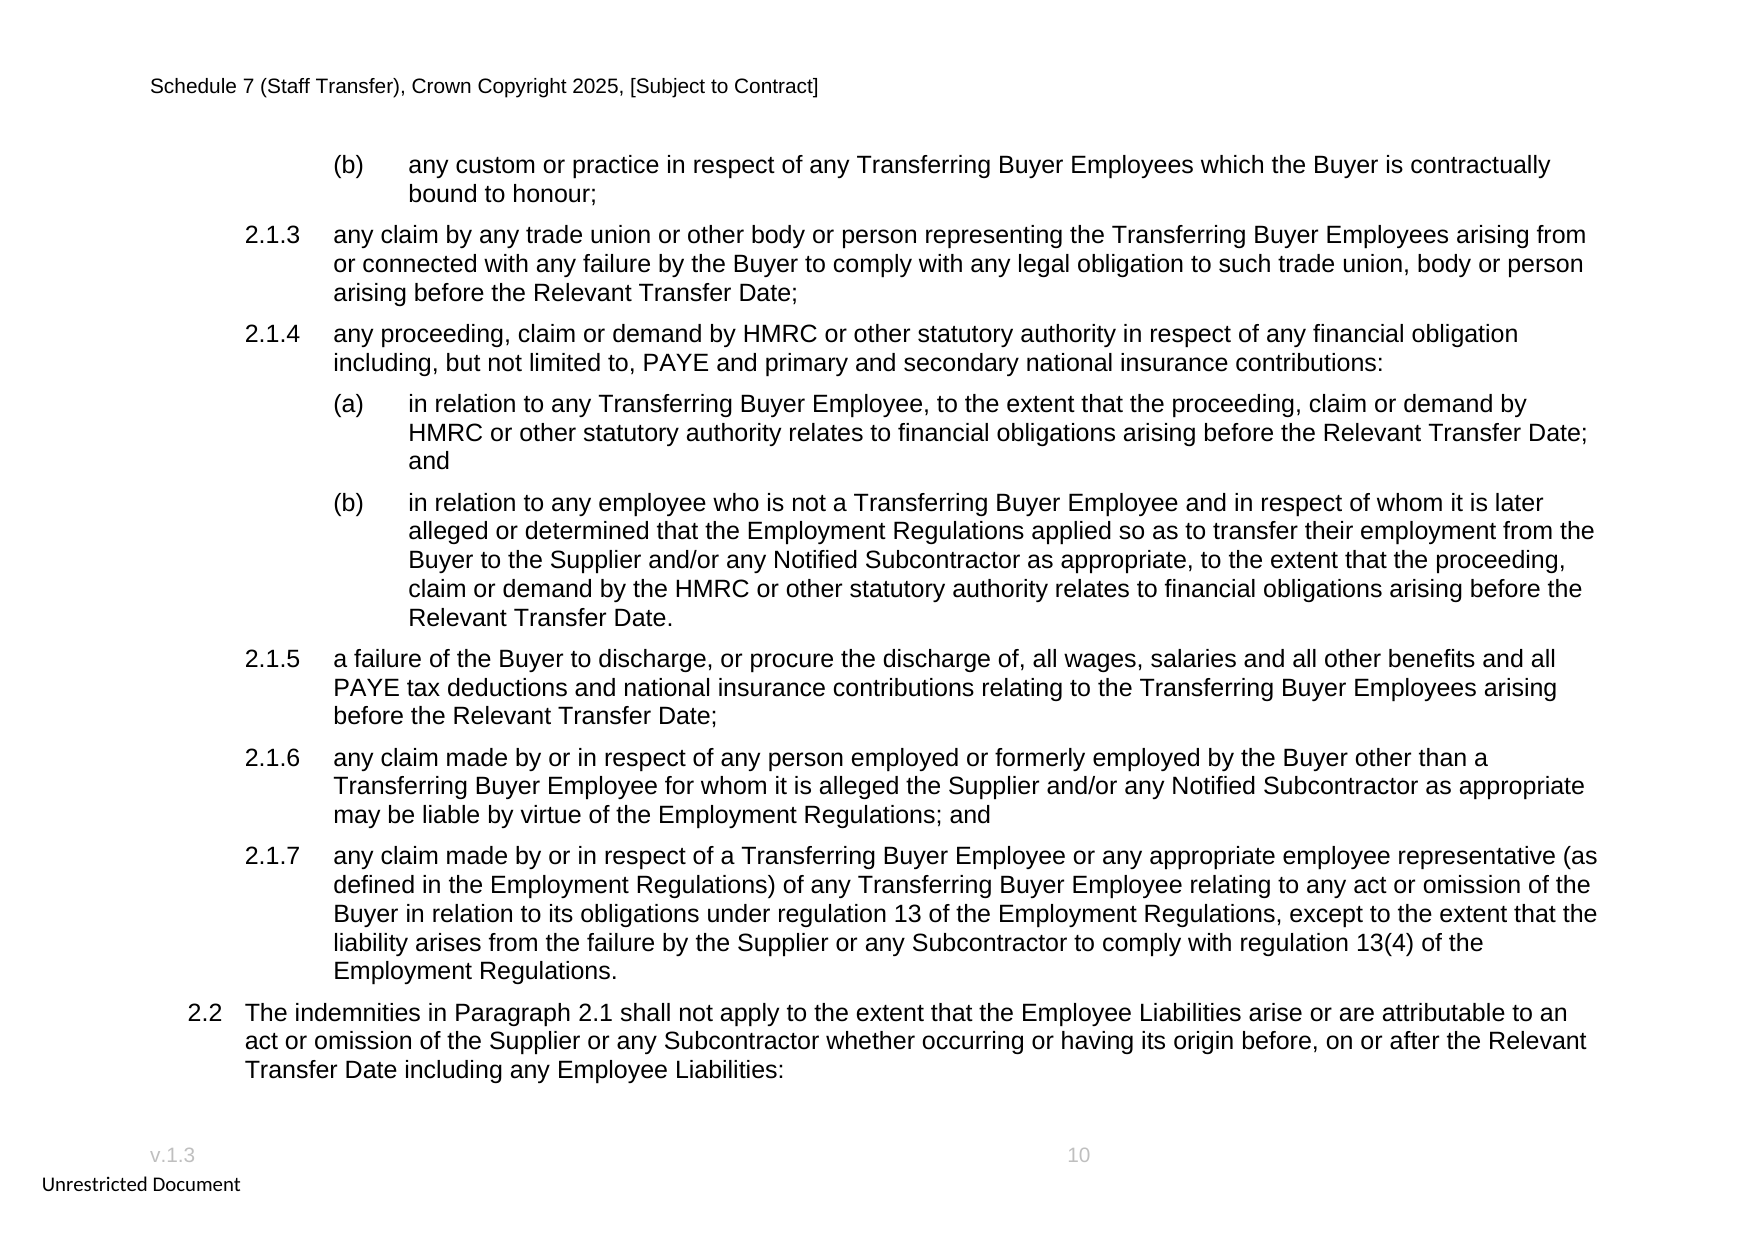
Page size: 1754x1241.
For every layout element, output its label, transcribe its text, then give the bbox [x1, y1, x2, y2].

text in relation to any Transferring Buyer Employee, to the extent that the proceeding, claim or demand by HMRC or other statutory authority relates to financial obligations arising before the Relevant Transfer Date; and [333, 389, 1604, 475]
text in relation to any employee who is not a Transferring Buyer Employee and in respect of whom it is later alleged or determined that the Employment Regulations applied so as to transfer their employment from the Buyer to the Supplier and/or any Notified Subcontractor as appropriate, to the extent that the proceeding, claim or demand by the HMRC or other statutory authority relates to financial obligations arising before the Relevant Transfer Date. [333, 487, 1604, 631]
text any proceeding, claim or demand by HMRC or other statutory authority in respect of any financial obligation including, but not limited to, PAYE and primary and secondary national insurance contributions: [244, 319, 1604, 376]
text The indemnities in Paragraph 2.1 shall not apply to the extent that the Employee Liabilities arise or are attributable to an act or omission of the Supplier or any Subcontractor whether occurring or having its origin before, on or after the Relevant Transfer Date including any Employee Liabilities: [187, 997, 1604, 1084]
text any claim made by or in respect of a Transferring Buyer Employee or any appropriate employee representative (as defined in the Employment Regulations) of any Transferring Buyer Employee relating to any act or omission of the Buyer in relation to its obligations under regulation 13 of the Employment Regulations, except to the extent that the liability arises from the failure by the Supplier or any Subcontractor to comply with regulation 13(4) of the Employment Regulations. [244, 841, 1604, 985]
text any claim made by or in respect of any person employed or formerly employed by the Buyer other than a Transferring Buyer Employee for whom it is alleged the Supplier and/or any Notified Subcontractor as appropriate may be liable by virtue of the Employment Regulations; and [244, 742, 1604, 829]
text any custom or practice in respect of any Transferring Buyer Employees which the Buyer is contractually bound to honour; [333, 150, 1604, 207]
text any claim by any trade union or other body or person representing the Transferring Buyer Employees arising from or connected with any failure by the Buyer to comply with any legal obligation to such trade union, body or person arising before the Relevant Transfer Date; [244, 220, 1604, 306]
text a failure of the Buyer to discharge, or procure the discharge of, all wages, salaries and all other benefits and all PAYE tax deductions and national insurance contributions relating to the Transferring Buyer Employees arising before the Relevant Transfer Date; [244, 644, 1604, 730]
